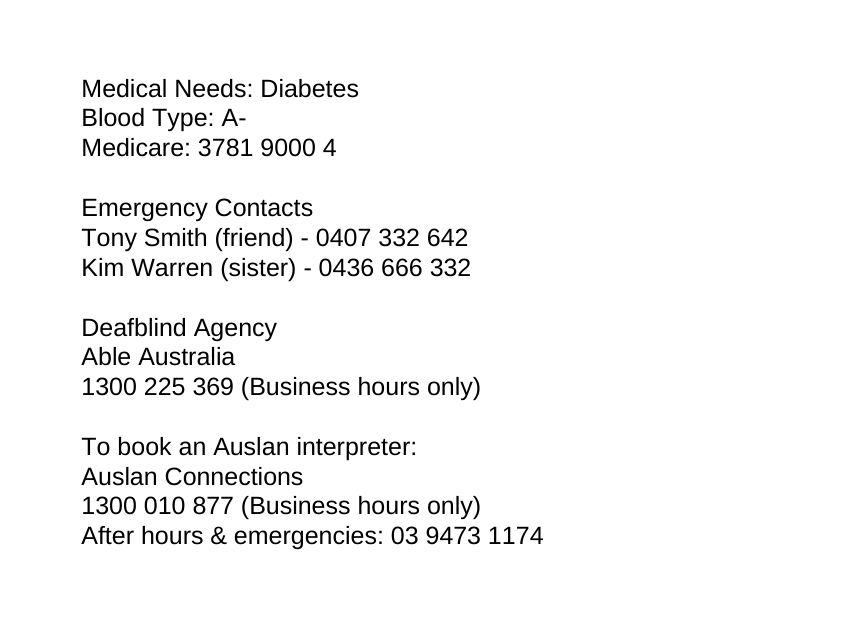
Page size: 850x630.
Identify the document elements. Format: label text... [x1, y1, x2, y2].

text 1300 010 877 (Business hours only) [81, 491, 733, 520]
text Medicare: 3781 9000 4 [81, 133, 733, 162]
text Deafblind Agency Able Australia [81, 313, 325, 371]
text After hours & emergencies: 03 9473 1174 [81, 521, 733, 550]
text Tony Smith (friend) - 0407 332 642 [81, 223, 733, 252]
text Kim Warren (sister) - 0436 666 332 [81, 253, 733, 282]
text Medical Needs: Diabetes Blood Type: A- [81, 74, 361, 132]
text To book an Auslan interpreter: Auslan Connections [81, 432, 492, 490]
text Emergency Contacts [81, 193, 733, 222]
text 1300 225 369 (Business hours only) [81, 372, 733, 401]
